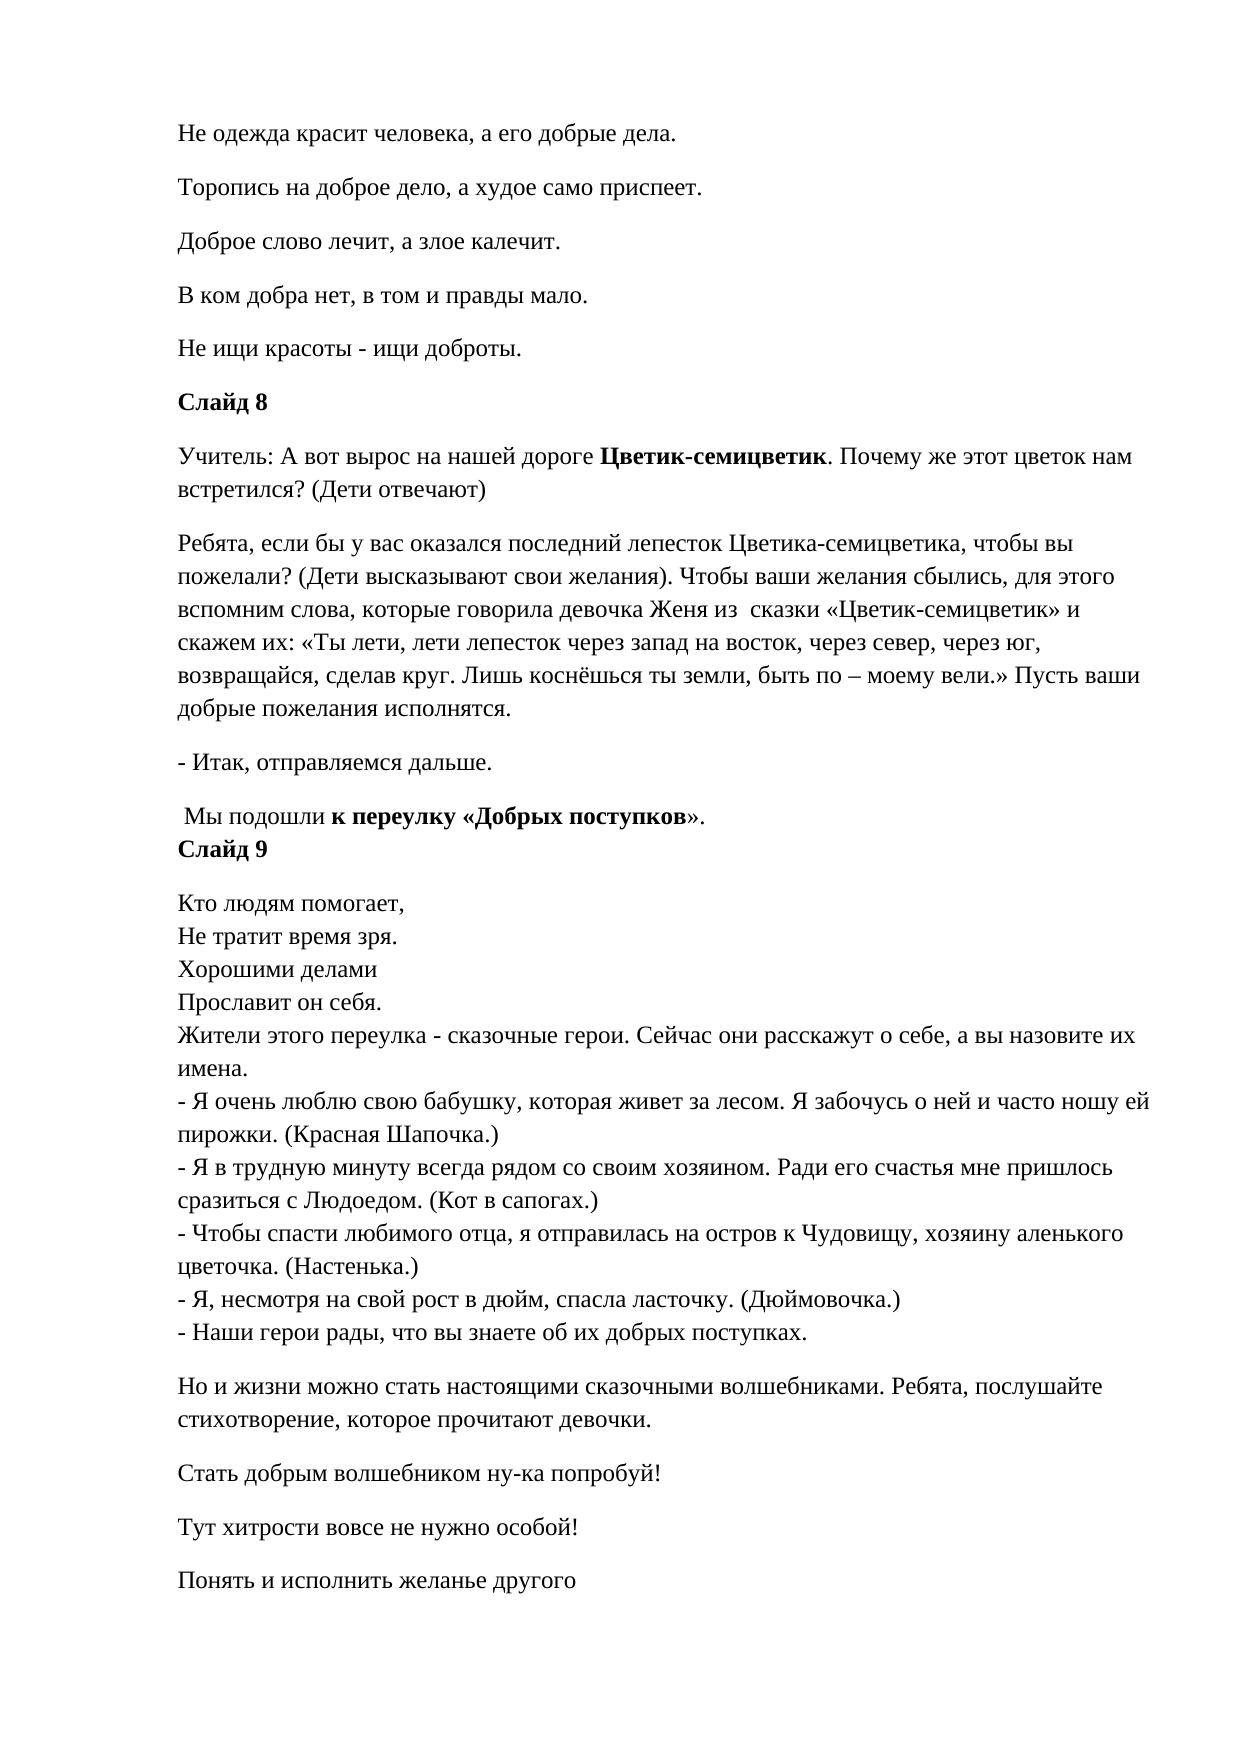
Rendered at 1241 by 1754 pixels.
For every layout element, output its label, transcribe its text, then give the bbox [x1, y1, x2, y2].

text - Итак, отправляемся дальше. [177, 747, 1152, 776]
text Учитель: А вот вырос на нашей дороге Цветик-семицветик. Почему же этот цветок нам встретился? (Дети отвечают) [177, 441, 1152, 503]
text Мы подошли к переулку «Добрых поступков». Слайд 9 [177, 801, 1152, 863]
text Кто людям помогает, Не тратит время зря. Хорошими делами Прославит он себя. Жители этого переулка - сказочные герои. Сейчас они расскажут о себе, а вы назовите их имена. - Я очень люблю свою бабушку, которая живет за лесом. Я забочусь о ней и часто ношу ей пирожки. (Красная Шапочка.) - Я в трудную минуту всегда рядом со своим хозяином. Ради его счастья мне пришлось сразиться с Людоедом. (Кот в сапогах.) - Чтобы спасти любимого отца, я отправилась на остров к Чудовищу, хозяину аленького цветочка. (Настенька.) - Я, несмотря на свой рост в дюйм, спасла ласточку. (Дюймовочка.) - Наши герои рады, что вы знаете об их добрых поступках. [177, 888, 1152, 1346]
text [177, 118, 1152, 147]
text Но и жизни можно стать настоящими сказочными волшебниками. Ребята, послушайте стихотворение, которое прочитают девочки. [177, 1371, 1152, 1433]
text Доброе слово лечит, а злое калечит. [177, 226, 1152, 254]
text Тут хитрости вовсе не нужно особой! [177, 1512, 1152, 1540]
text Слайд 8 [177, 387, 1152, 416]
text Ребята, если бы у вас оказался последний лепесток Цветика-семицветика, чтобы вы пожелали? (Дети высказывают свои желания). Чтобы ваши желания сбылись, для этого вспомним слова, которые говорила девочка Женя из сказки «Цветик-семицветик» и скажем их: «Ты лети, лети лепесток через запад на восток, через север, через юг, возвращайся, сделав круг. Лишь коснёшься ты земли, быть по – моему вели.» Пусть ваши добрые пожелания исполнятся. [177, 528, 1152, 722]
text В ком добра нет, в том и правды мало. [177, 280, 1152, 308]
text Торопись на доброе дело, а худое само приспеет. [177, 172, 1152, 201]
text Понять и исполнить желанье другого [177, 1566, 1152, 1594]
text Не ищи красоты - ищи доброты. [177, 333, 1152, 362]
text Стать добрым волшебником ну-ка попробуй! [177, 1458, 1152, 1487]
